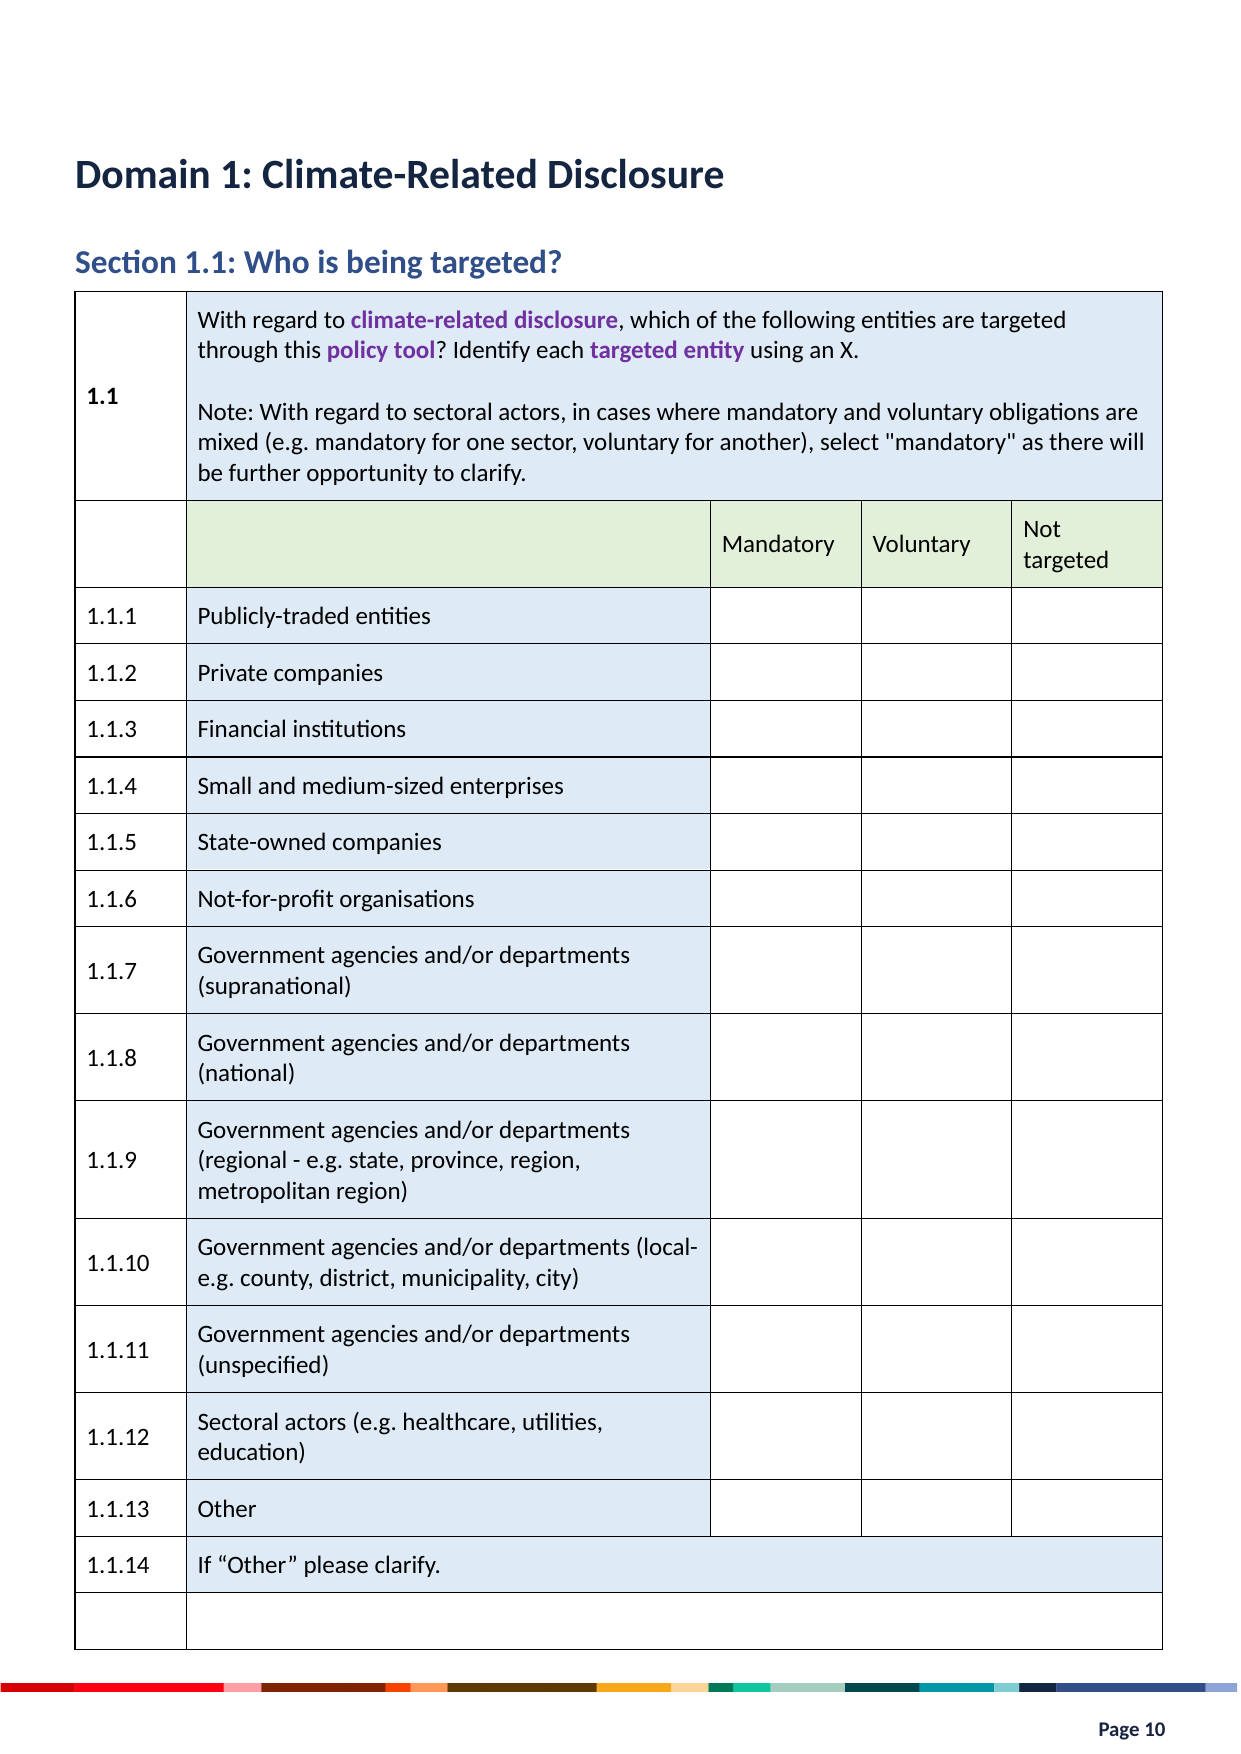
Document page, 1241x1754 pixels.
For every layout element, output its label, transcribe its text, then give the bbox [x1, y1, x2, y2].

table_cell 1.1.4 [76, 758, 186, 813]
table_cell Financial institutions [187, 701, 710, 756]
table_cell [1012, 871, 1162, 926]
table_cell [1012, 1393, 1162, 1479]
table_cell 1.1.1 [76, 588, 186, 643]
table_cell [862, 1219, 1011, 1305]
table_cell 1.1.12 [76, 1393, 186, 1479]
table_cell [862, 814, 1011, 869]
table_cell [1012, 588, 1162, 643]
subtitle Domain 1: Climate-Related Disclosure [75, 148, 1165, 199]
table_cell [862, 758, 1011, 813]
table_cell 1.1.10 [76, 1219, 186, 1305]
table_cell [711, 588, 861, 643]
table_cell Publicly-traded entities [187, 588, 710, 643]
table_cell 1.1.6 [76, 871, 186, 926]
table_cell [711, 1014, 861, 1100]
table_cell 1.1.3 [76, 701, 186, 756]
table_cell [862, 1306, 1011, 1392]
table_cell [1012, 927, 1162, 1013]
table_cell 1.1.11 [76, 1306, 186, 1392]
table_cell [711, 1480, 861, 1536]
table_cell [862, 871, 1011, 926]
table_cell [1012, 701, 1162, 756]
table_cell Government agencies and/or departments (regional - e.g. state, province, region, metropolitan region) [187, 1101, 710, 1218]
table_cell 1.1.14 [76, 1537, 186, 1592]
table_cell Voluntary [862, 501, 1011, 587]
table_cell [711, 644, 861, 700]
table_cell [711, 1393, 861, 1479]
table_cell [862, 588, 1011, 643]
table_cell [862, 1480, 1011, 1536]
table_cell [76, 501, 186, 587]
table_cell [1012, 1306, 1162, 1392]
table_cell [1012, 814, 1162, 869]
table_cell [1012, 1219, 1162, 1305]
table_cell [711, 814, 861, 869]
table_cell Government agencies and/or departments (national) [187, 1014, 710, 1100]
table_cell [1012, 644, 1162, 700]
table_cell [862, 1014, 1011, 1100]
table_cell [76, 1593, 186, 1649]
table_cell Mandatory [711, 501, 861, 587]
table_cell [711, 701, 861, 756]
table_cell [187, 1593, 1162, 1649]
table_cell 1.1.5 [76, 814, 186, 869]
table_cell [1012, 1480, 1162, 1536]
table_cell [862, 1101, 1011, 1218]
picture [0, 1683, 1236, 1692]
table_header 1.1 [76, 292, 186, 500]
table_cell [711, 1219, 861, 1305]
table_cell If “Other” please clarify. [187, 1537, 1162, 1592]
table_cell 1.1.8 [76, 1014, 186, 1100]
table_cell [1012, 1101, 1162, 1218]
table_cell [1012, 758, 1162, 813]
table_cell [862, 701, 1011, 756]
table_cell [187, 501, 710, 587]
table_header With regard to climate-related disclosure, which of the following entities are targeted through this policy tool? Identify each targeted entity using an X. Note: With regard to sectoral actors, in cases where mandatory and voluntary obligations are mixed (e.g. mandatory for one sector, voluntary for another), select "mandatory" as there will be further opportunity to clarify. [187, 292, 1162, 500]
table_cell Government agencies and/or departments (local-e.g. county, district, municipality, city) [187, 1219, 710, 1305]
table_cell [862, 644, 1011, 700]
table_cell [711, 1306, 861, 1392]
table_cell [1012, 1014, 1162, 1100]
table_cell [711, 1101, 861, 1218]
table_cell 1.1.7 [76, 927, 186, 1013]
table_cell Private companies [187, 644, 710, 700]
table_cell [711, 871, 861, 926]
table_cell [711, 758, 861, 813]
table_cell Sectoral actors (e.g. healthcare, utilities, education) [187, 1393, 710, 1479]
table_cell [711, 927, 861, 1013]
table_cell Other [187, 1480, 710, 1536]
table_cell 1.1.2 [76, 644, 186, 700]
table_cell 1.1.13 [76, 1480, 186, 1536]
table_cell 1.1.9 [76, 1101, 186, 1218]
table_cell Not targeted [1012, 501, 1162, 587]
table_cell [862, 927, 1011, 1013]
table_cell Government agencies and/or departments (supranational) [187, 927, 710, 1013]
table_cell [862, 1393, 1011, 1479]
table_cell Small and medium-sized enterprises [187, 758, 710, 813]
table_cell Government agencies and/or departments (unspecified) [187, 1306, 710, 1392]
subtitle Section 1.1: Who is being targeted? [75, 241, 1165, 282]
table_cell Not-for-profit organisations [187, 871, 710, 926]
table_cell State-owned companies [187, 814, 710, 869]
